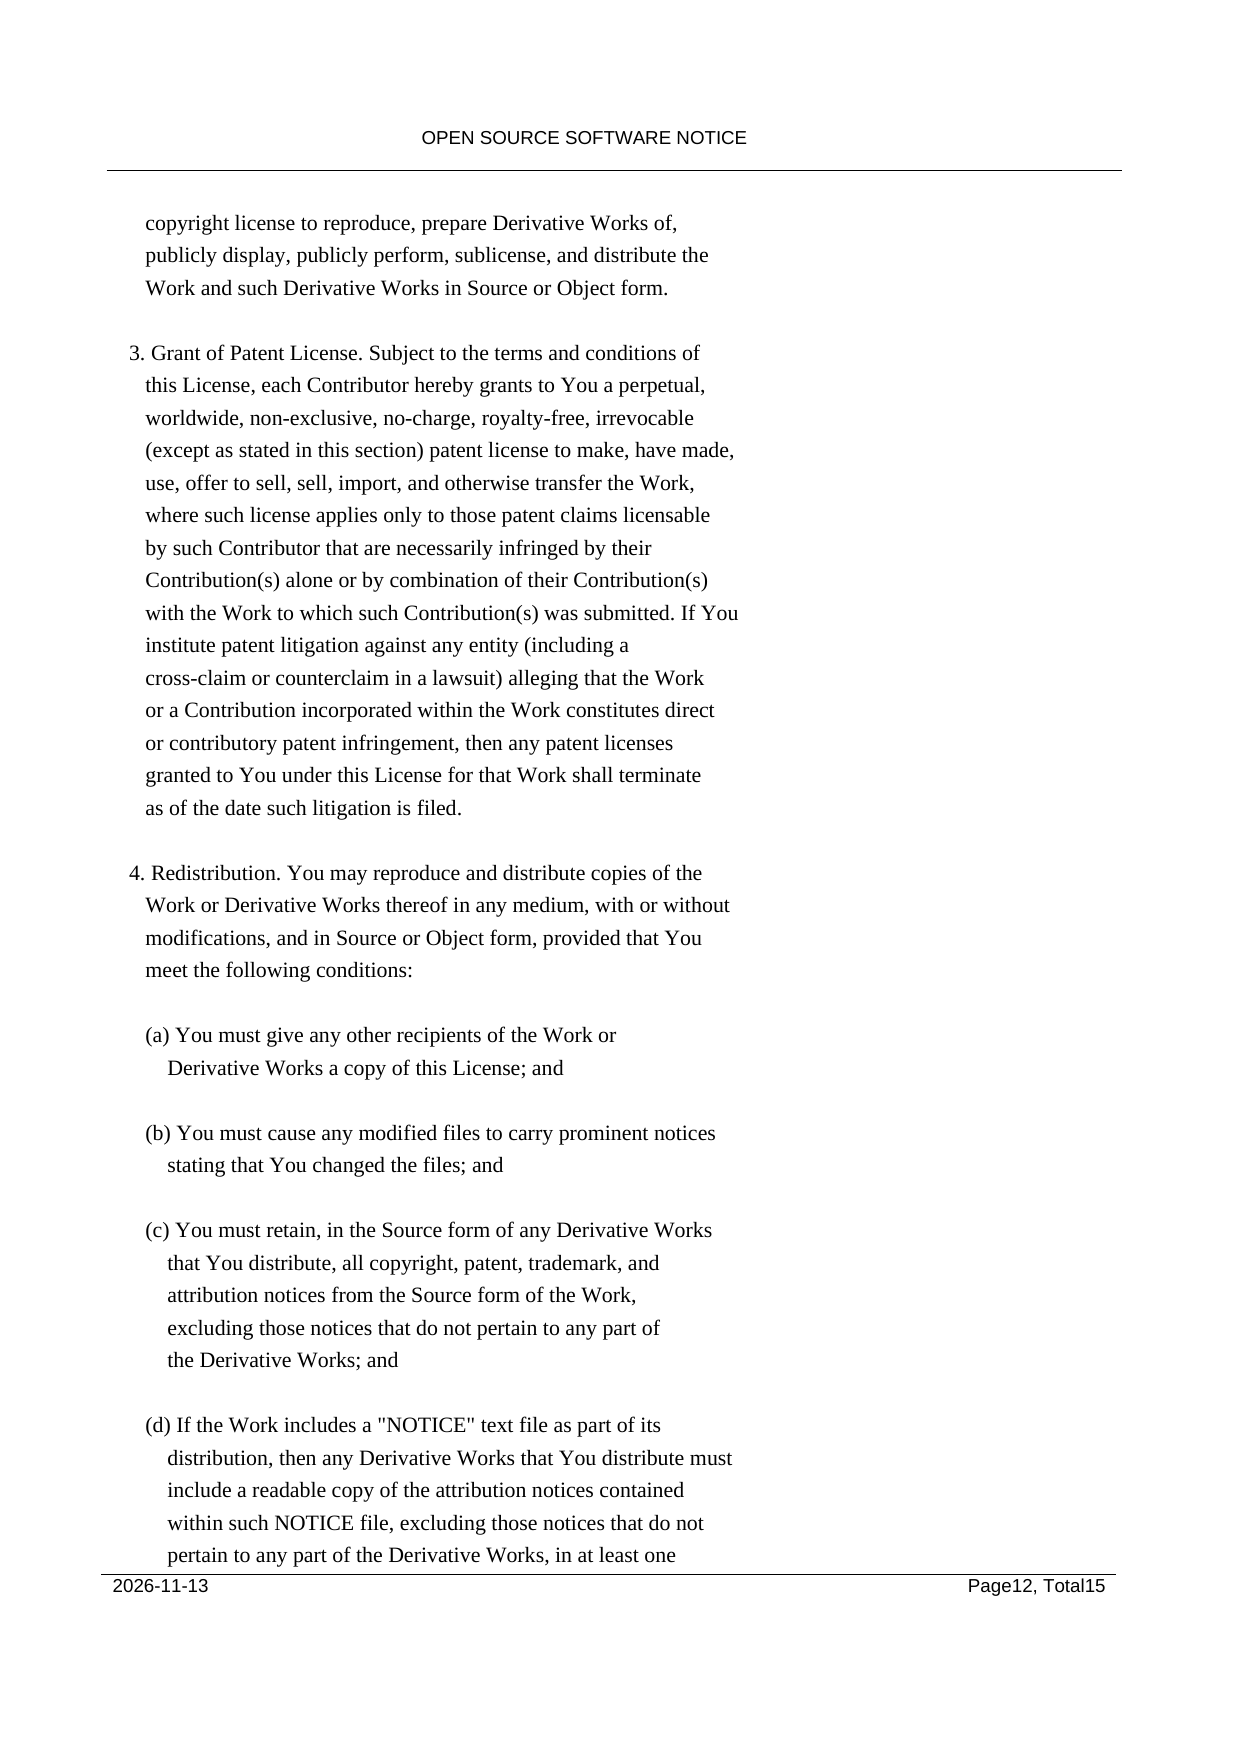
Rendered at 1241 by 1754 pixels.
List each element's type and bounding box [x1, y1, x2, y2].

text [112, 206, 1128, 1571]
